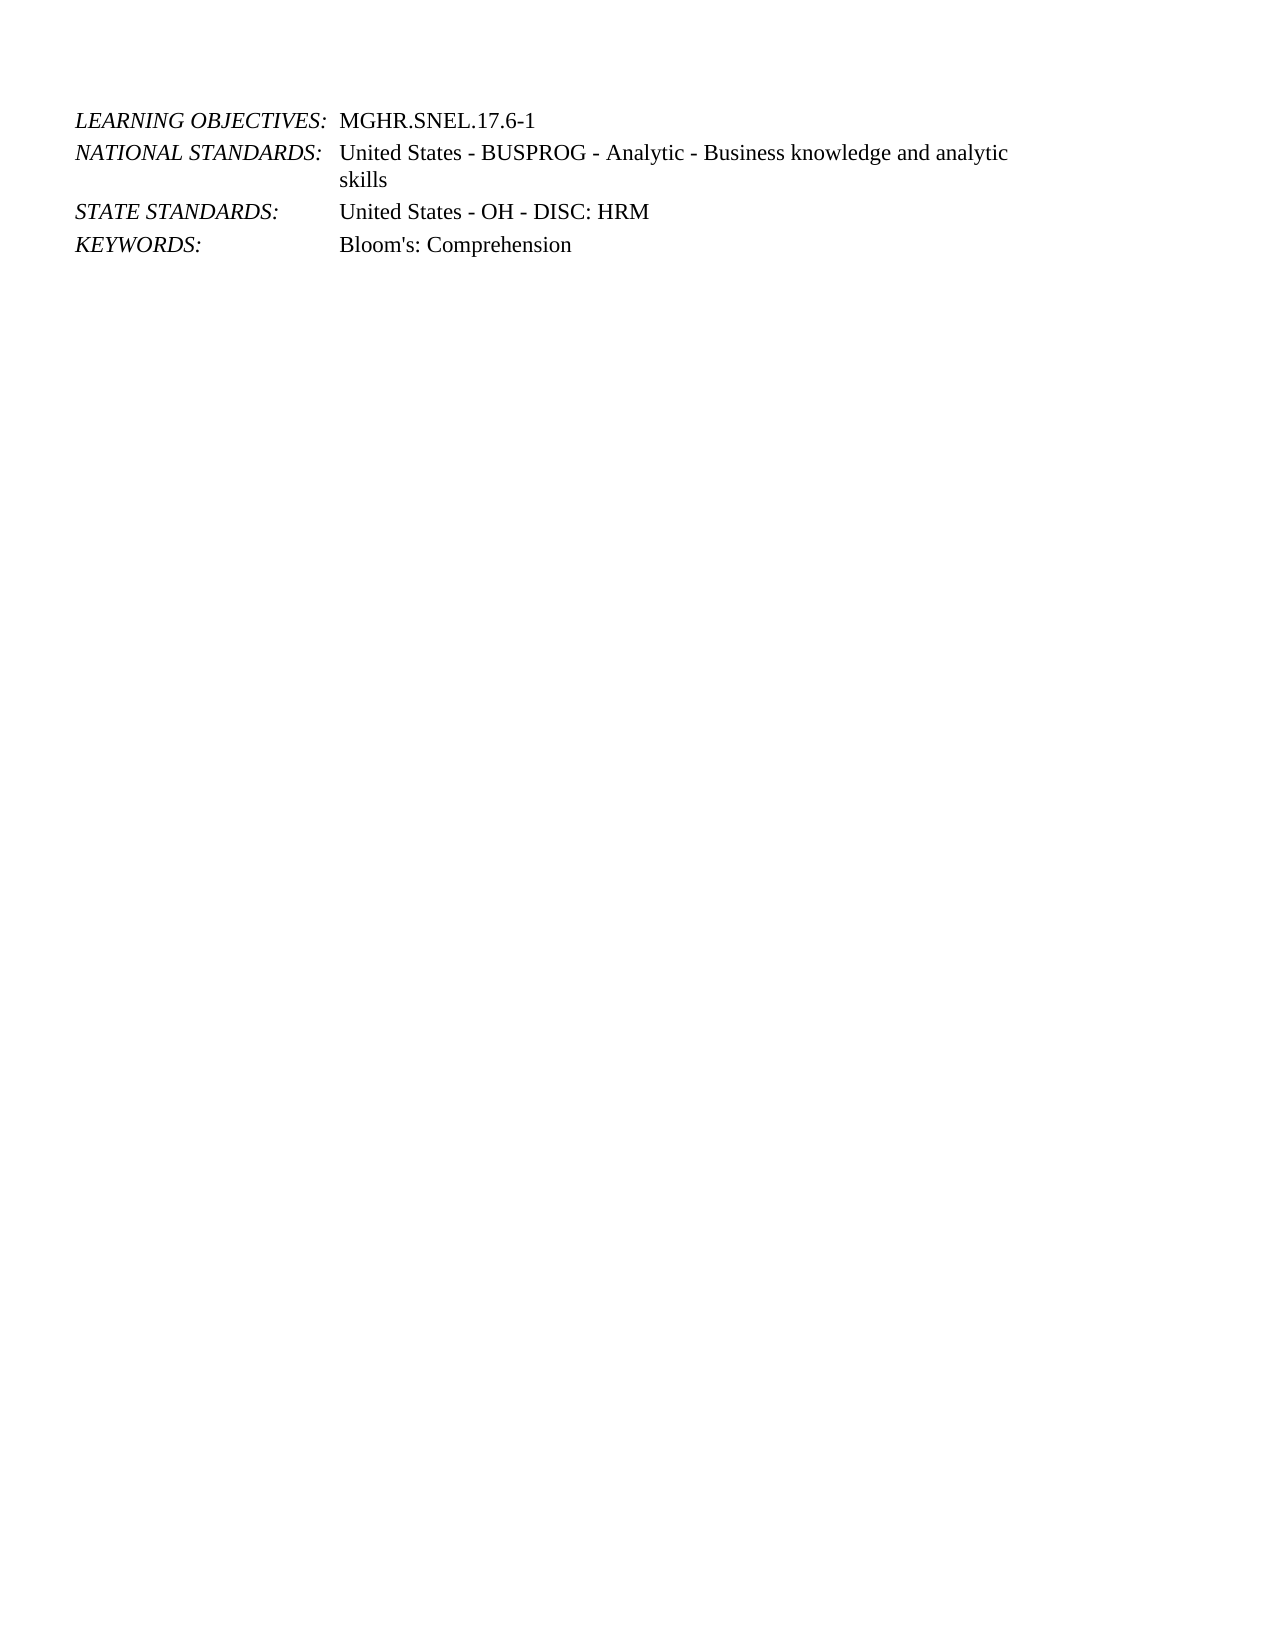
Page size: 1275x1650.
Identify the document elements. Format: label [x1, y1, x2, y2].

table_header [75, 104, 1200, 261]
